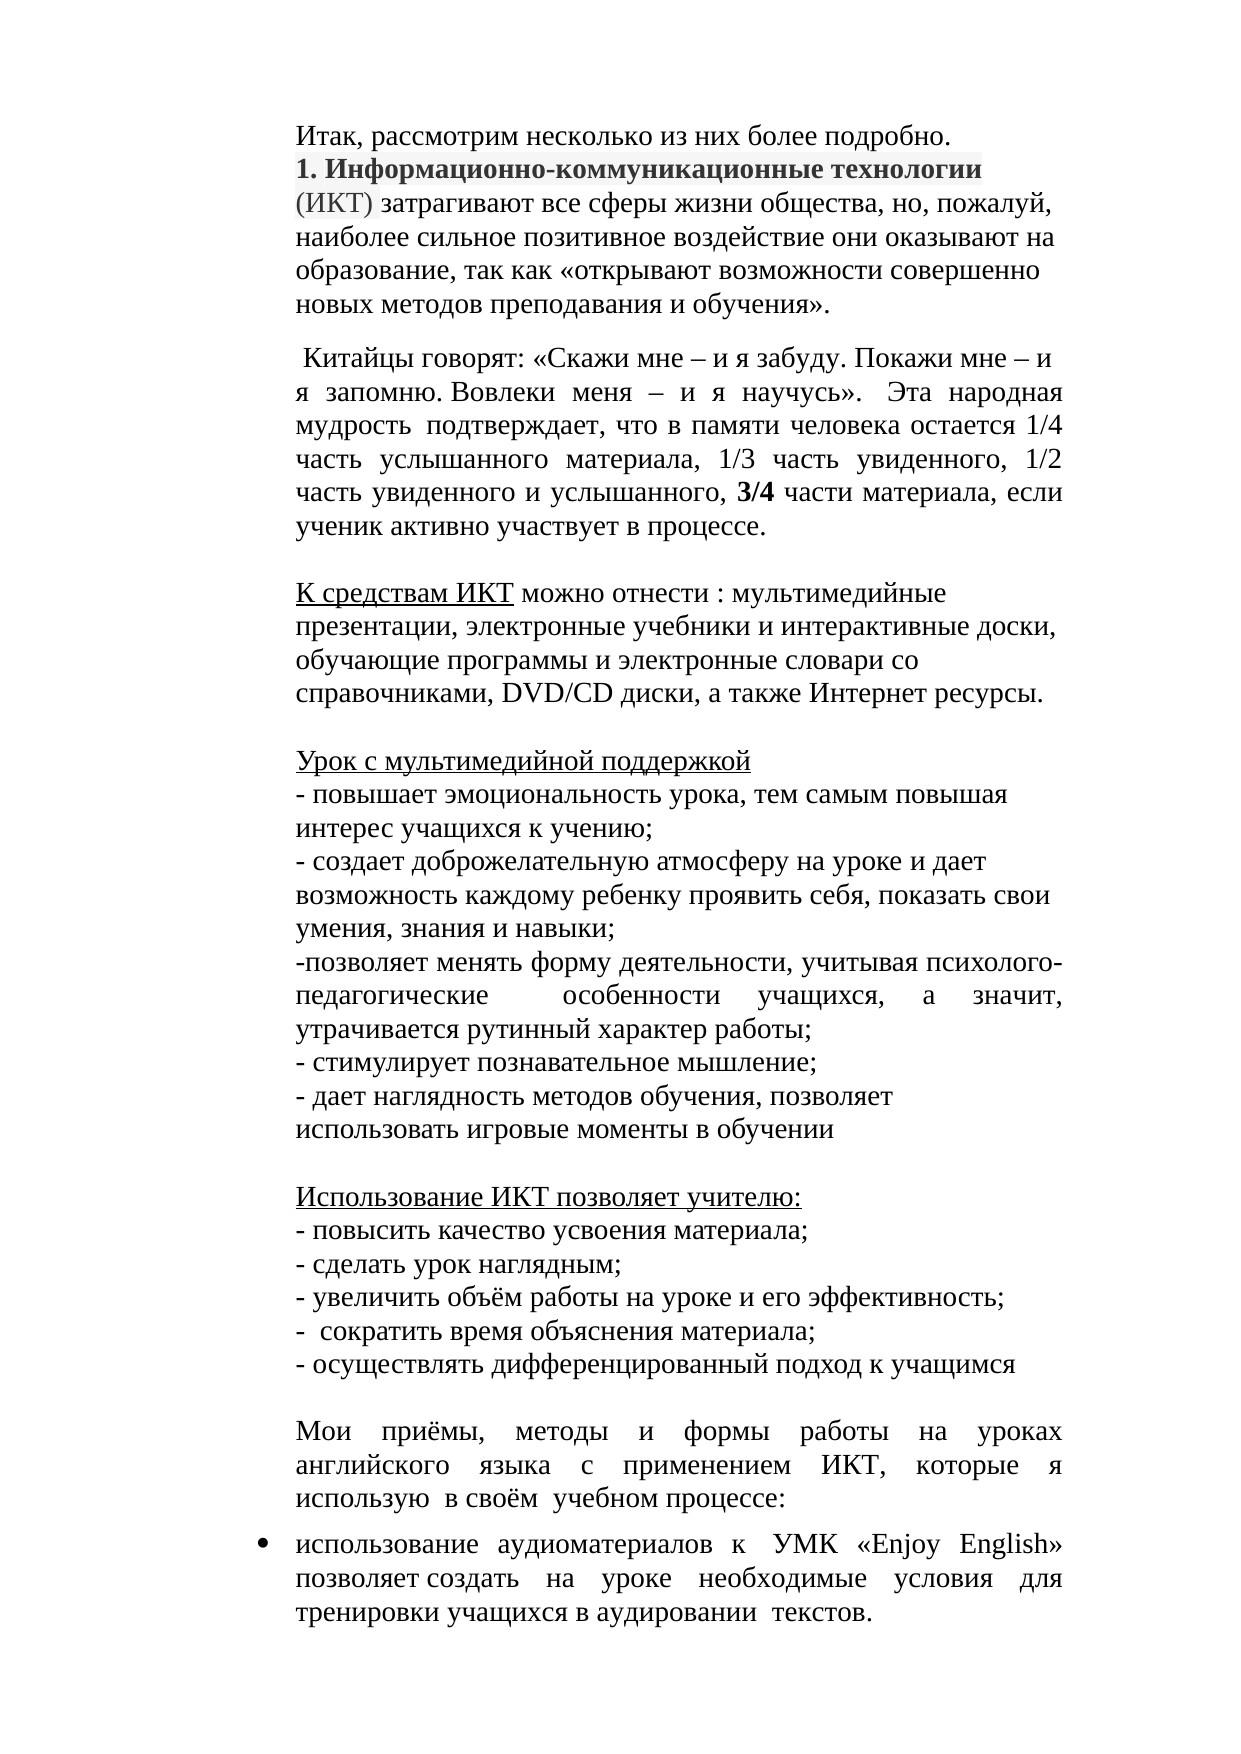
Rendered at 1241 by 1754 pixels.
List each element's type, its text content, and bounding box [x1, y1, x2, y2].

text Мои приёмы, методы и формы работы на уроках английского языка с применением ИКТ, которые я использую в своём учебном процессе: [295, 1413, 1063, 1514]
text - увеличить объём работы на уроке и его эффективность; [295, 1279, 1063, 1313]
text Итак, рассмотрим несколько из них более подробно. [295, 118, 1063, 152]
text - повышает эмоциональность урока, тем самым повышая интерес учащихся к учению; [295, 776, 1063, 843]
text - дает наглядность методов обучения, позволяет использовать игровые моменты в обучении [295, 1078, 1063, 1145]
text -позволяет менять форму деятельности, учитывая психолого-педагогические особенности учащихся, а значит, утрачивается рутинный характер работы; [295, 944, 1063, 1044]
text Урок с мультимедийной поддержкой [295, 743, 1063, 776]
text - создает доброжелательную атмосферу на уроке и дает возможность каждому ребенку проявить себя, показать свои умения, знания и навыки; [295, 843, 1063, 944]
text 1. Информационно-коммуникационные технологии (ИКТ) затрагивают все сферы жизни общества, но, пожалуй, наиболее сильное позитивное воздействие они оказывают на образование, так как «открывают возможности совершенно новых методов преподавания и обучения». [831, 152, 1063, 319]
text - осуществлять дифференцированный подход к учащимся [295, 1346, 1063, 1380]
text - стимулирует познавательное мышление; [295, 1044, 1063, 1078]
text Китайцы говорят: «Скажи мне – и я забуду. Покажи мне – и я запомню. Вовлеки меня – и я научусь». Эта народная мудрость подтверждает, что в памяти человека остается 1/4 часть услышанного материала, 1/3 часть увиденного, 1/2 часть увиденного и услышанного, 3/4 части материала, если ученик активно участвует в процессе. [295, 340, 1063, 541]
text К средствам ИКТ можно отнести : мультимедийные презентации, электронные учебники и интерактивные доски, обучающие программы и электронные словари со справочниками, DVD/CD диски, а также Интернет ресурсы. [295, 575, 1063, 709]
text - повысить качество усвоения материала; [295, 1212, 1063, 1246]
text - сделать урок наглядным; [295, 1246, 1063, 1279]
text Использование ИКТ позволяет учителю: [295, 1179, 1063, 1212]
list использование аудиоматериалов к УМК «Enjoy English» позволяет создать на уроке необходимые условия для тренировки учащихся в аудировании текстов. [258, 1527, 1063, 1627]
text - сократить время объяснения материала; [295, 1313, 1063, 1346]
